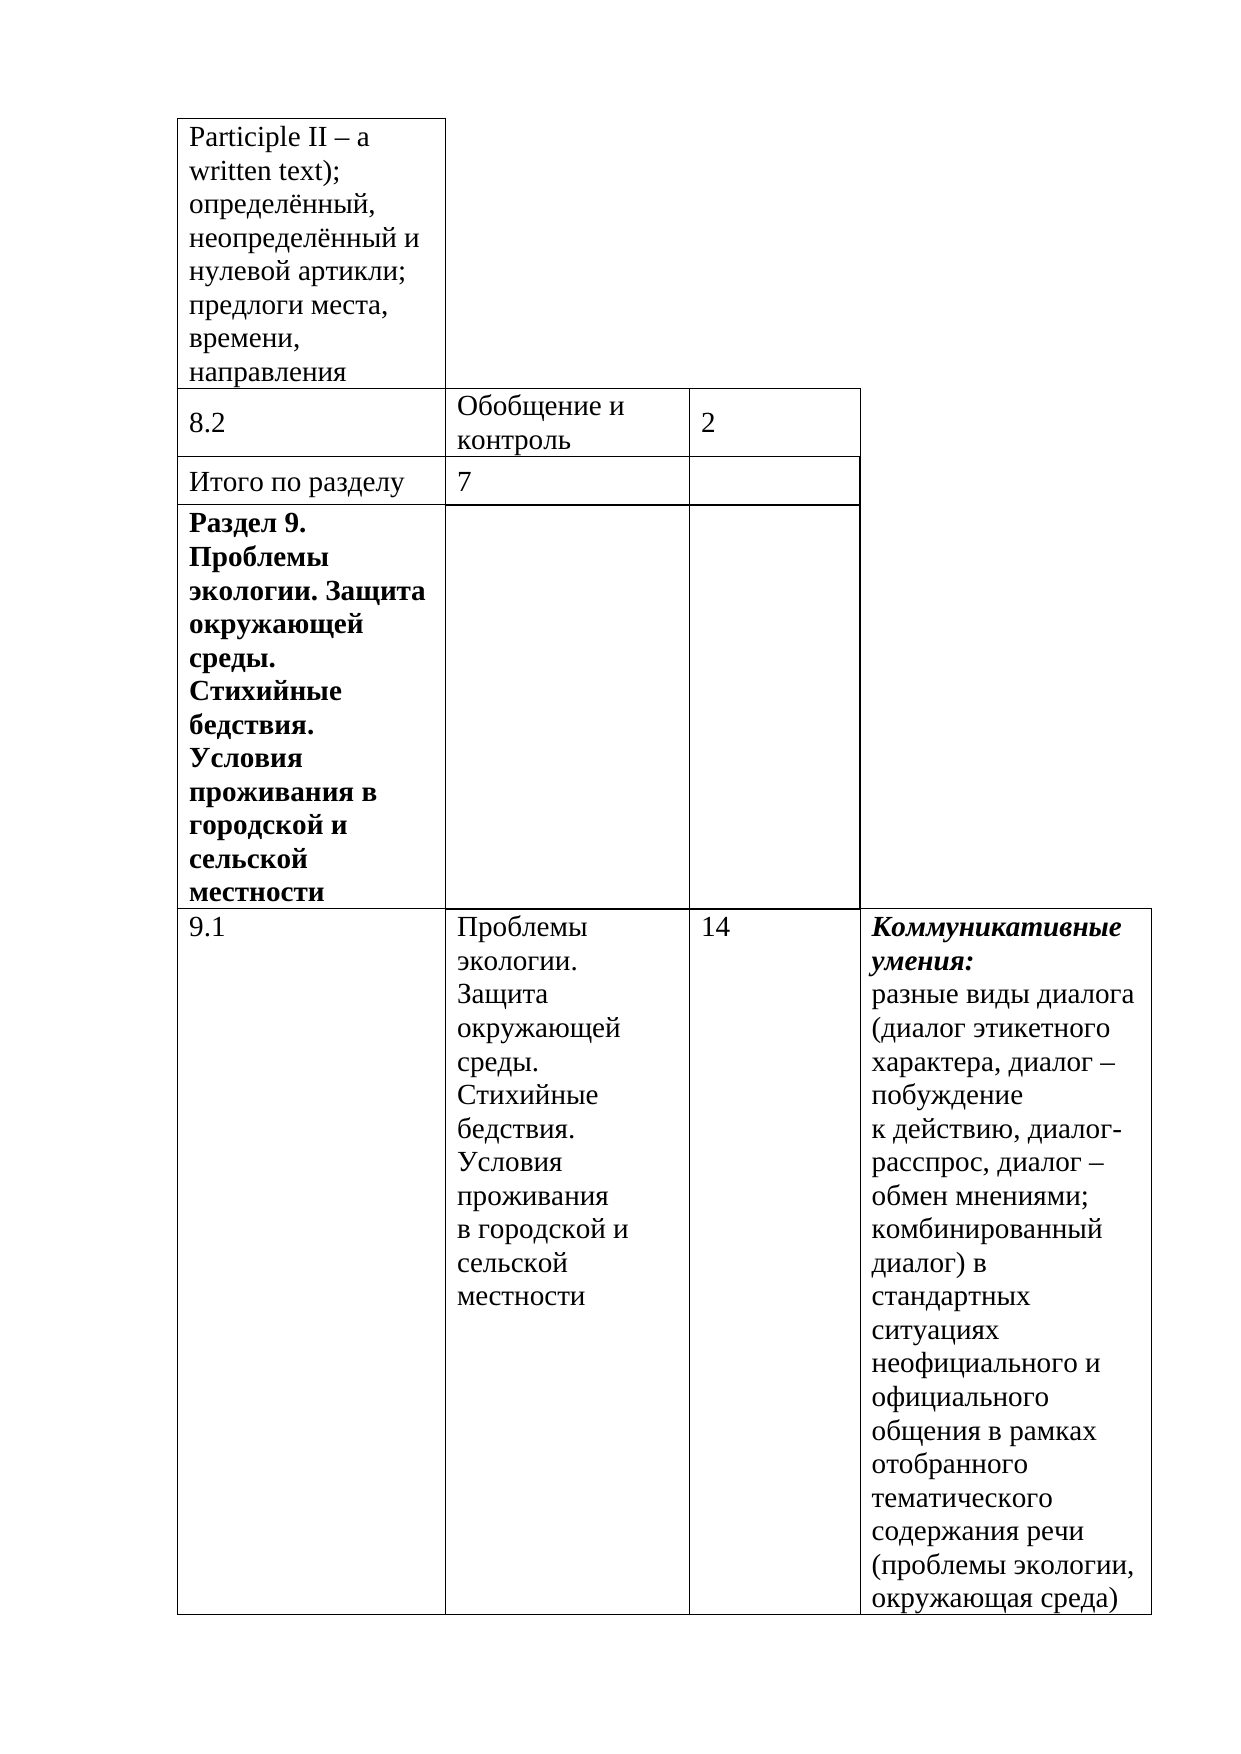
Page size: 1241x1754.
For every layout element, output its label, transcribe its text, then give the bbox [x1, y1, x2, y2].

table_cell 8.2 [178, 389, 445, 456]
table_cell [690, 457, 859, 504]
table_cell Обобщение и контроль [446, 389, 689, 456]
table_cell [690, 506, 859, 908]
table_cell 7 [446, 457, 689, 504]
table_cell 2 [690, 389, 860, 456]
table_cell Раздел 9. Проблемы экологии. Защита окружающей среды. Стихийные бедствия. Условия проживания в городской и сельской местности [178, 505, 445, 908]
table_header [178, 119, 445, 387]
table_cell [446, 506, 689, 908]
table_cell Итого по разделу [178, 457, 445, 504]
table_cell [861, 909, 1151, 1614]
table_cell 14 [690, 910, 860, 1614]
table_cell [446, 910, 689, 1614]
table_cell 9.1 [178, 909, 445, 1614]
